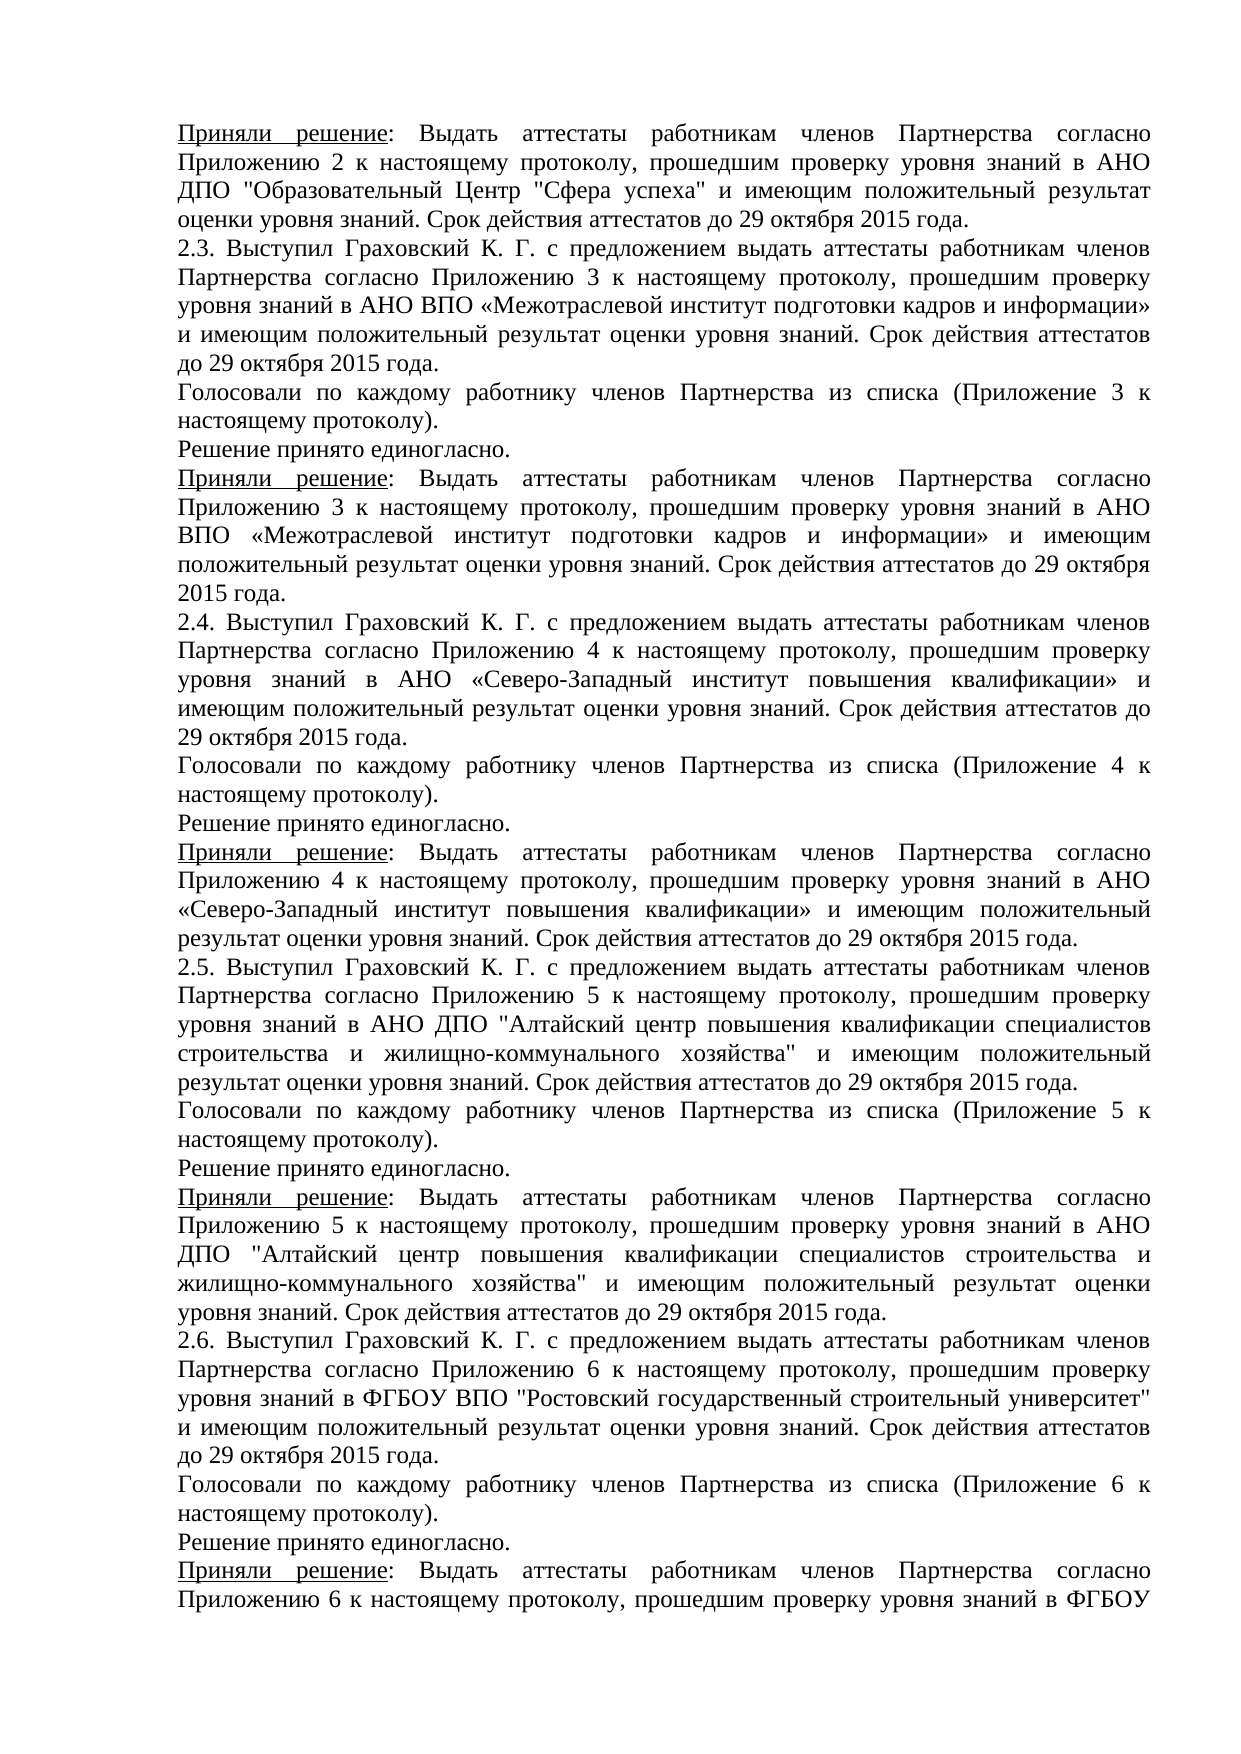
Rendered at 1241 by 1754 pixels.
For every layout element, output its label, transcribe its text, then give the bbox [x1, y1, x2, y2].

text Решение принято единогласно. [177, 434, 1152, 463]
text Решение принято единогласно. [177, 1527, 1152, 1556]
text Приняли решение: Выдать аттестаты работникам членов Партнерства согласно Приложению 5 к настоящему протоколу, прошедшим проверку уровня знаний в АНО ДПО "Алтайский центр повышения квалификации специалистов строительства и жилищно-коммунального хозяйства" и имеющим положительный результат оценки уровня знаний. Срок действия аттестатов до 29 октября 2015 года. [177, 1182, 1152, 1326]
text Приняли решение: Выдать аттестаты работникам членов Партнерства согласно Приложению 2 к настоящему протоколу, прошедшим проверку уровня знаний в АНО ДПО "Образовательный Центр "Сфера успеха" и имеющим положительный результат оценки уровня знаний. Срок действия аттестатов до 29 октября 2015 года. [177, 118, 1152, 233]
text 2.3. Выступил Граховский К. Г. с предложением выдать аттестаты работникам членов Партнерства согласно Приложению 3 к настоящему протоколу, прошедшим проверку уровня знаний в АНО ВПО «Межотраслевой институт подготовки кадров и информации» и имеющим положительный результат оценки уровня знаний. Срок действия аттестатов до 29 октября 2015 года. [177, 233, 1152, 377]
text 2.4. Выступил Граховский К. Г. с предложением выдать аттестаты работникам членов Партнерства согласно Приложению 4 к настоящему протоколу, прошедшим проверку уровня знаний в АНО «Северо-Западный институт повышения квалификации» и имеющим положительный результат оценки уровня знаний. Срок действия аттестатов до 29 октября 2015 года. [177, 607, 1152, 751]
text Голосовали по каждому работнику членов Партнерства из списка (Приложение 5 к настоящему протоколу). [177, 1096, 1152, 1153]
text Голосовали по каждому работнику членов Партнерства из списка (Приложение 3 к настоящему протоколу). [177, 377, 1152, 434]
text 2.5. Выступил Граховский К. Г. с предложением выдать аттестаты работникам членов Партнерства согласно Приложению 5 к настоящему протоколу, прошедшим проверку уровня знаний в АНО ДПО "Алтайский центр повышения квалификации специалистов строительства и жилищно-коммунального хозяйства" и имеющим положительный результат оценки уровня знаний. Срок действия аттестатов до 29 октября 2015 года. [177, 952, 1152, 1096]
text Приняли решение: Выдать аттестаты работникам членов Партнерства согласно Приложению 3 к настоящему протоколу, прошедшим проверку уровня знаний в АНО ВПО «Межотраслевой институт подготовки кадров и информации» и имеющим положительный результат оценки уровня знаний. Срок действия аттестатов до 29 октября 2015 года. [177, 463, 1152, 607]
text Приняли решение: Выдать аттестаты работникам членов Партнерства согласно Приложению 4 к настоящему протоколу, прошедшим проверку уровня знаний в АНО «Северо-Западный институт повышения квалификации» и имеющим положительный результат оценки уровня знаний. Срок действия аттестатов до 29 октября 2015 года. [177, 837, 1152, 952]
text 2.6. Выступил Граховский К. Г. с предложением выдать аттестаты работникам членов Партнерства согласно Приложению 6 к настоящему протоколу, прошедшим проверку уровня знаний в ФГБОУ ВПО "Ростовский государственный строительный университет" и имеющим положительный результат оценки уровня знаний. Срок действия аттестатов до 29 октября 2015 года. [177, 1326, 1152, 1469]
text Решение принято единогласно. [177, 1153, 1152, 1182]
text Голосовали по каждому работнику членов Партнерства из списка (Приложение 4 к настоящему протоколу). [177, 751, 1152, 808]
text Голосовали по каждому работнику членов Партнерства из списка (Приложение 6 к настоящему протоколу). [177, 1469, 1152, 1527]
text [177, 1556, 1152, 1613]
text Решение принято единогласно. [177, 808, 1152, 837]
